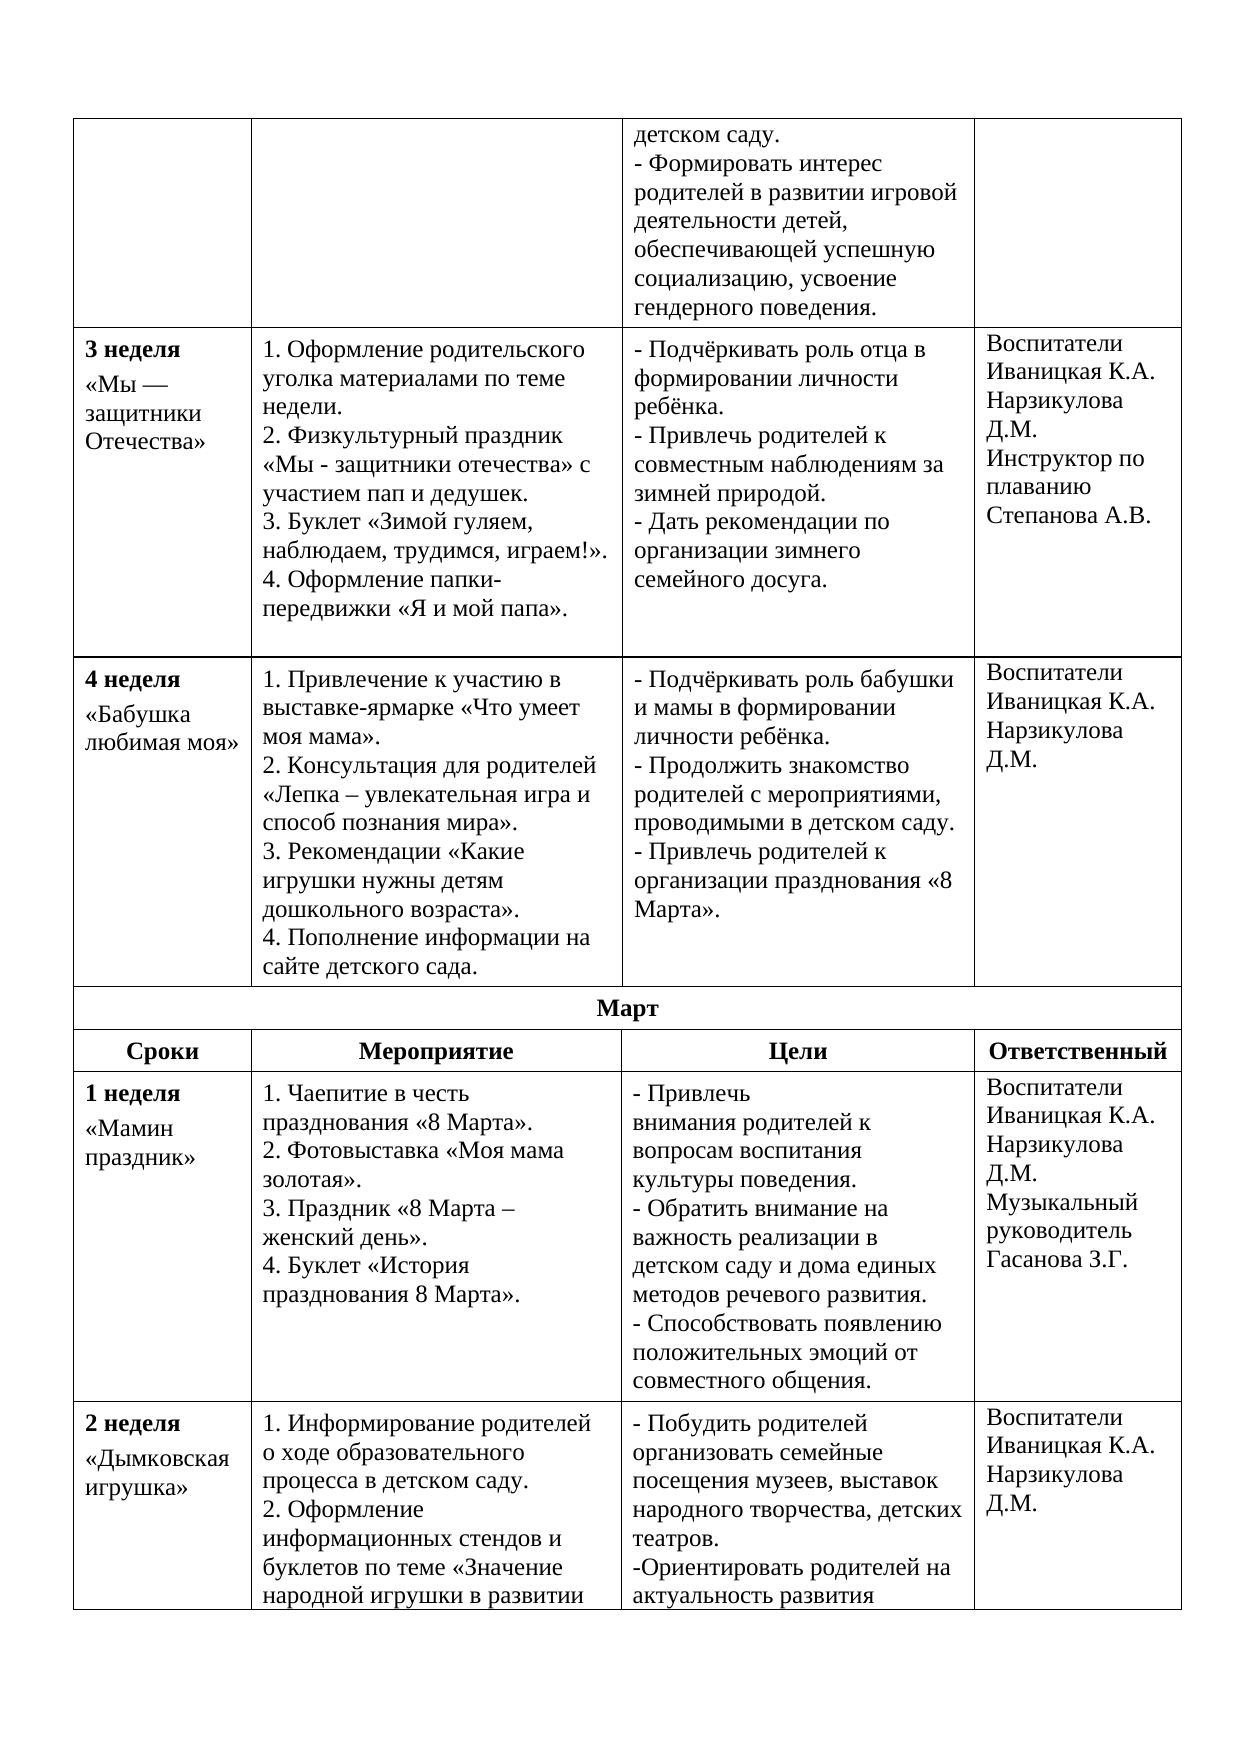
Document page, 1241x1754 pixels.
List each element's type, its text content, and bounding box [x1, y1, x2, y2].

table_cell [622, 1402, 974, 1609]
table_cell - Привлечь внимания родителей к вопросам воспитания культуры поведения. - Обратить внимание на важность реализации в детском саду и дома единых методов речевого развития. - Способствовать появлению положительных эмоций от совместного общения. [622, 1072, 974, 1401]
table_cell 1. Привлечение к участию в выставке-ярмарке «Что умеет моя мама». 2. Консультация для родителей «Лепка – увлекательная игра и способ познания мира». 3. Рекомендации «Какие игрушки нужны детям дошкольного возраста». 4. Пополнение информации на сайте детского сада. [252, 658, 622, 986]
table_cell Мероприятие [252, 1030, 621, 1071]
table_cell 3 неделя «Мы — защитники Отечества» [74, 328, 251, 656]
table_cell Март [74, 987, 1181, 1028]
table_cell Воспитатели Иваницкая К.А. Нарзикулова Д.М. [975, 658, 1181, 986]
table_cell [74, 119, 251, 327]
table_cell Ответственный [975, 1030, 1181, 1071]
table_cell Воспитатели Иваницкая К.А. Нарзикулова Д.М. Музыкальный руководитель Гасанова З.Г. [975, 1072, 1181, 1401]
table_cell Воспитатели Иваницкая К.А. Нарзикулова Д.М. Инструктор по плаванию Степанова А.В. [975, 328, 1181, 656]
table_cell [74, 1402, 251, 1609]
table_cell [252, 1402, 621, 1609]
table_cell 1. Чаепитие в честь празднования «8 Марта». 2. Фотовыставка «Моя мама золотая». 3. Праздник «8 Марта – женский день». 4. Буклет «История празднования 8 Марта». [252, 1072, 621, 1401]
table_cell - Подчёркивать роль отца в формировании личности ребёнка. - Привлечь родителей к совместным наблюдениям за зимней природой. - Дать рекомендации по организации зимнего семейного досуга. [623, 328, 974, 656]
table_cell - Подчёркивать роль бабушки и мамы в формировании личности ребёнка. - Продолжить знакомство родителей с мероприятиями, проводимыми в детском саду. - Привлечь родителей к организации празднования «8 Марта». [623, 658, 974, 986]
table_cell 4 неделя «Бабушка любимая моя» [74, 658, 251, 986]
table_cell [252, 119, 622, 327]
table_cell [623, 119, 974, 327]
table_cell Сроки [74, 1030, 251, 1071]
table_cell 1. Оформление родительского уголка материалами по теме недели. 2. Физкультурный праздник «Мы - защитники отечества» с участием пап и дедушек. 3. Буклет «Зимой гуляем, наблюдаем, трудимся, играем!». 4. Оформление папки-передвижки «Я и мой папа». [252, 328, 622, 656]
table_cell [975, 1402, 1181, 1609]
table_cell Цели [622, 1030, 974, 1071]
table_cell 1 неделя «Мамин праздник» [74, 1072, 251, 1401]
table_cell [975, 119, 1181, 327]
